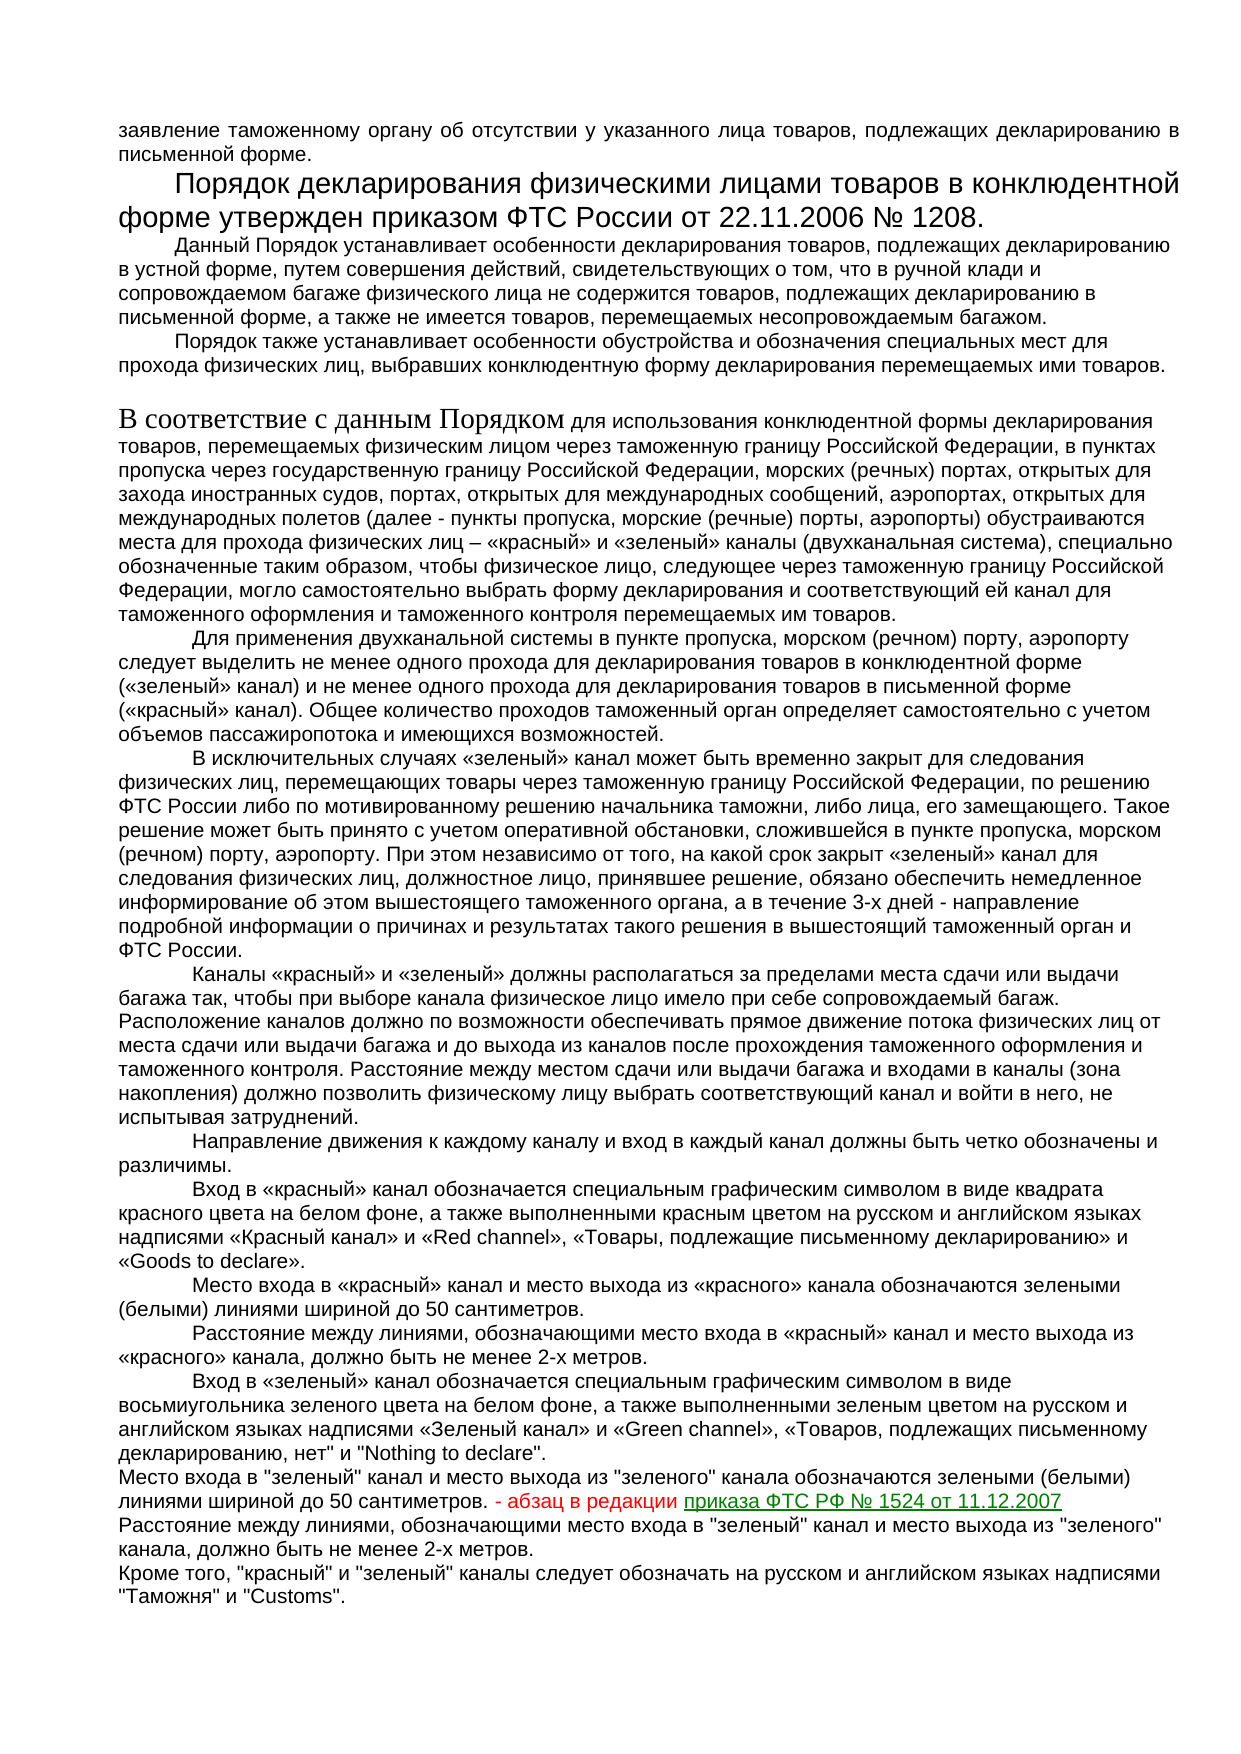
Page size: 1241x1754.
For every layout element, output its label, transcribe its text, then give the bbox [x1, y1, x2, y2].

text Вход в «зеленый» канал обозначается специальным графическим символом в виде восьмиугольника зеленого цвета на белом фоне, а также выполненными зеленым цветом на русском и английском языках надписями «Зеленый канал» и «Green channel», «Товаров, подлежащих письменному декларированию, нет" и "Nothing to declare". [118, 1369, 1181, 1464]
text В соответствие с данным Порядком для использования конклюдентной формы декларирования товаров, перемещаемых физическим лицом через таможенную границу Российской Федерации, в пунктах пропуска через государственную границу Российской Федерации, морских (речных) портах, открытых для захода иностранных судов, портах, открытых для международных сообщений, аэропортах, открытых для международных полетов (далее - пункты пропуска, морские (речные) порты, аэропорты) обустраиваются места для прохода физических лиц – «красный» и «зеленый» каналы (двухканальная система), специально обозначенные таким образом, чтобы физическое лицо, следующее через таможенную границу Российской Федерации, могло самостоятельно выбрать форму декларирования и соответствующий ей канал для таможенного оформления и таможенного контроля перемещаемых им товаров. [118, 401, 1181, 626]
text Место входа в "зеленый" канал и место выхода из "зеленого" канала обозначаются зелеными (белыми) линиями шириной до . - абзац в редакции приказа ФТС РФ № 1524 от 11.12.2007 [118, 1464, 1181, 1512]
text Порядок декларирования физическими лицами товаров в конклюдентной форме утвержден приказом ФТС России от 22.11.2006 № 1208. [118, 166, 1181, 233]
text Данный Порядок устанавливает особенности декларирования товаров, подлежащих декларированию в устной форме, путем совершения действий, свидетельствующих о том, что в ручной клади и сопровождаемом багаже физического лица не содержится товаров, подлежащих декларированию в письменной форме, а также не имеется товаров, перемещаемых несопровождаемым багажом. [118, 233, 1181, 329]
text Каналы «красный» и «зеленый» должны располагаться за пределами места сдачи или выдачи багажа так, чтобы при выборе канала физическое лицо имело при себе сопровождаемый багаж. Расположение каналов должно по возможности обеспечивать прямое движение потока физических лиц от места сдачи или выдачи багажа и до выхода из каналов после прохождения таможенного оформления и таможенного контроля. Расстояние между местом сдачи или выдачи багажа и входами в каналы (зона накопления) должно позволить физическому лицу выбрать соответствующий канал и войти в него, не испытывая затруднений. [118, 961, 1181, 1129]
text Расстояние между линиями, обозначающими место входа в «красный» канал и место выхода из «красного» канала, должно быть не менее 2-х метров. [118, 1321, 1181, 1369]
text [118, 118, 1181, 166]
text В исключительных случаях «зеленый» канал может быть временно закрыт для следования физических лиц, перемещающих товары через таможенную границу Российской Федерации, по решению ФТС России либо по мотивированному решению начальника таможни, либо лица, его замещающего. Такое решение может быть принято с учетом оперативной обстановки, сложившейся в пункте пропуска, морском (речном) порту, аэропорту. При этом независимо от того, на какой срок закрыт «зеленый» канал для следования физических лиц, должностное лицо, принявшее решение, обязано обеспечить немедленное информирование об этом вышестоящего таможенного органа, а в течение 3-х дней - направление подробной информации о причинах и результатах такого решения в вышестоящий таможенный орган и ФТС России. [118, 746, 1181, 961]
text Направление движения к каждому каналу и вход в каждый канал должны быть четко обозначены и различимы. [118, 1129, 1181, 1177]
text Вход в «красный» канал обозначается специальным графическим символом в виде квадрата красного цвета на белом фоне, а также выполненными красным цветом на русском и английском языках надписями «Красный канал» и «Red channel», «Товары, подлежащие письменному декларированию» и «Goods to declare». [118, 1177, 1181, 1273]
text Место входа в «красный» канал и место выхода из «красного» канала обозначаются зелеными (белыми) линиями шириной до . [118, 1273, 1181, 1321]
text Расстояние между линиями, обозначающими место входа в "зеленый" канал и место выхода из "зеленого" канала, должно быть не менее 2-х метров. [118, 1512, 1181, 1560]
text Кроме того, "красный" и "зеленый" каналы следует обозначать на русском и английском языках надписями "Таможня" и "Customs". [118, 1560, 1181, 1608]
text Порядок также устанавливает особенности обустройства и обозначения специальных мест для прохода физических лиц, выбравших конклюдентную форму декларирования перемещаемых ими товаров. [118, 329, 1181, 377]
text Для применения двухканальной системы в пункте пропуска, морском (речном) порту, аэропорту следует выделить не менее одного прохода для декларирования товаров в конклюдентной форме («зеленый» канал) и не менее одного прохода для декларирования товаров в письменной форме («красный» канал). Общее количество проходов таможенный орган определяет самостоятельно с учетом объемов пассажиропотока и имеющихся возможностей. [118, 626, 1181, 746]
